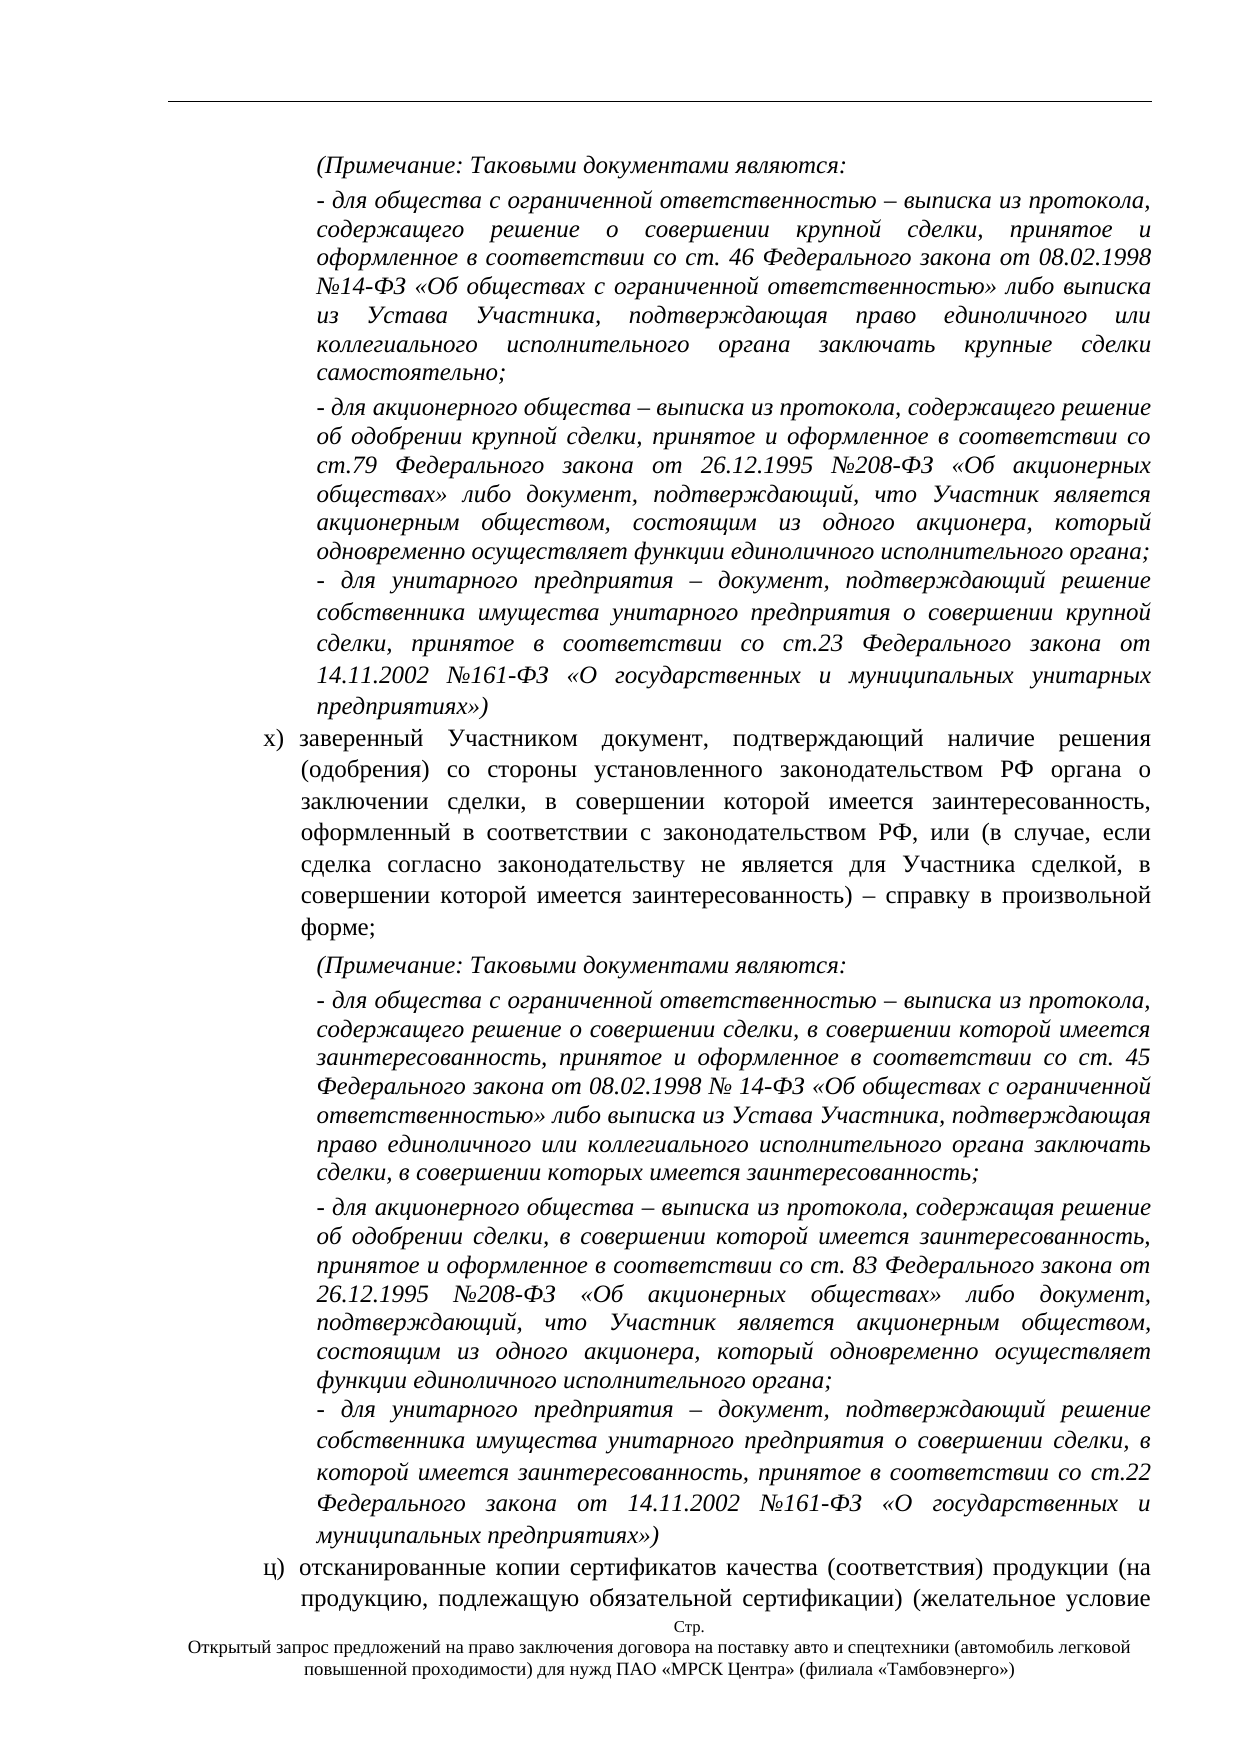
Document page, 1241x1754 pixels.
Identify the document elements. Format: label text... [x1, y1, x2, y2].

list (Примечание: Таковыми документами являются: [316, 150, 1152, 179]
list - для акционерного общества – выписка из протокола, содержащего решение об одобрении крупной сделки, принятое и оформленное в соответствии со ст.79 Федерального закона от 26.12.1995 №208-ФЗ «Об акционерных обществах» либо документ, подтверждающий, что Участник является акционерным обществом, состоящим из одного акционера, который одновременно осуществляет функции единоличного исполнительного органа; [316, 392, 1152, 565]
list заверенный Участником документ, подтверждающий наличие решения (одобрения) со стороны установленного законодательством РФ органа о заключении сделки, в совершении которой имеется заинтересованность, оформленный в соответствии с законодательством РФ, или (в случае, если сделка согласно законодательству не является для Участника сделкой, в совершении которой имеется заинтересованность) – справку в произвольной форме; [263, 723, 1152, 941]
list - для унитарного предприятия – документ, подтверждающий решение собственника имущества унитарного предприятия о совершении крупной сделки, принятое в соответствии со ст.23 Федерального закона от 14.11.2002 №161-ФЗ «О государственных и муниципальных унитарных предприятиях») [316, 565, 1152, 720]
list - для общества с ограниченной ответственностью – выписка из протокола, содержащего решение о совершении сделки, в совершении которой имеется заинтересованность, принятое и оформленное в соответствии со ст. 45 Федерального закона от 08.02.1998 № 14-ФЗ «Об обществах с ограниченной ответственностью» либо выписка из Устава Участника, подтверждающая право единоличного или коллегиального исполнительного органа заключать сделки, в совершении которых имеется заинтересованность; [316, 985, 1152, 1186]
list - для акционерного общества – выписка из протокола, содержащая решение об одобрении сделки, в совершении которой имеется заинтересованность, принятое и оформленное в соответствии со ст. 83 Федерального закона от 26.12.1995 №208-ФЗ «Об акционерных обществах» либо документ, подтверждающий, что Участник является акционерным обществом, состоящим из одного акционера, который одновременно осуществляет функции единоличного исполнительного органа; [316, 1192, 1152, 1394]
list - для унитарного предприятия – документ, подтверждающий решение собственника имущества унитарного предприятия о совершении сделки, в которой имеется заинтересованность, принятое в соответствии со ст.22 Федерального закона от 14.11.2002 №161-ФЗ «О государственных и муниципальных предприятиях») [316, 1394, 1152, 1549]
list (Примечание: Таковыми документами являются: [316, 950, 1152, 979]
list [263, 1552, 1152, 1612]
list - для общества с ограниченной ответственностью – выписка из протокола, содержащего решение о совершении крупной сделки, принятое и оформленное в соответствии со ст. 46 Федерального закона от 08.02.1998 №14-ФЗ «Об обществах с ограниченной ответственностью» либо выписка из Устава Участника, подтверждающая право единоличного или коллегиального исполнительного органа заключать крупные сделки самостоятельно; [316, 185, 1152, 386]
